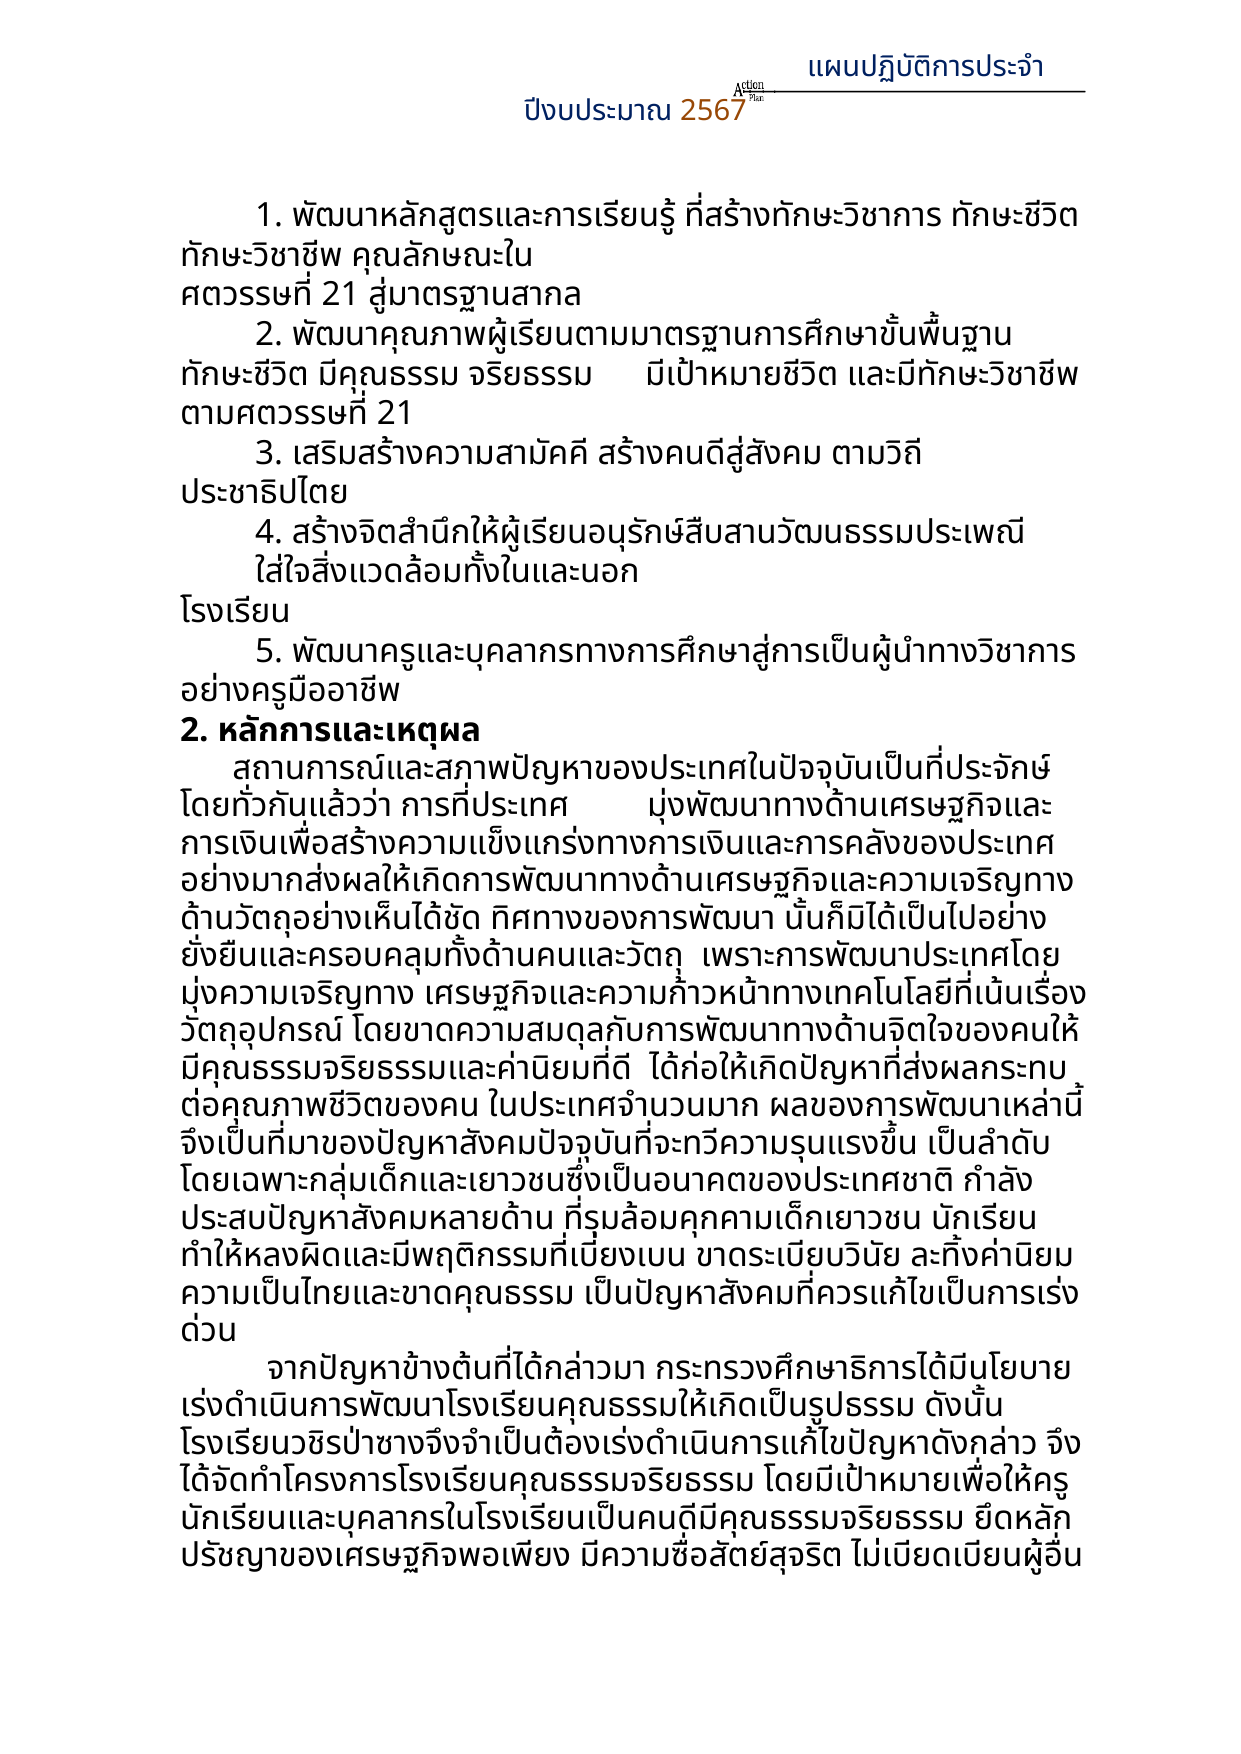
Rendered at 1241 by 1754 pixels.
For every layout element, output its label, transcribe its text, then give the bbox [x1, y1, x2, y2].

text 2. หลักการและเหตุผล [180, 709, 1090, 749]
text สถานการณ์และสภาพปัญหาของประเทศในปัจจุบันเป็นที่ประจักษ์โดยทั่วกันแล้วว่า การที่ประเทศ มุ่งพัฒนาทางด้านเศรษฐกิจและการเงินเพื่อสร้างความแข็งแกร่งทางการเงินและการคลังของประเทศอย่างมากส่งผลให้เกิดการพัฒนาทางด้านเศรษฐกิจและความเจริญทางด้านวัตถุอย่างเห็นได้ชัด ทิศทางของการพัฒนา นั้นก็มิได้เป็นไปอย่างยั่งยืนและครอบคลุมทั้งด้านคนและวัตถุ เพราะการพัฒนาประเทศโดยมุ่งความเจริญทาง เศรษฐกิจและความก้าวหน้าทางเทคโนโลยีที่เน้นเรื่องวัตถุอุปกรณ์ โดยขาดความสมดุลกับการพัฒนาทางด้านจิตใจของคนให้มีคุณธรรมจริยธรรมและค่านิยมที่ดี ได้ก่อให้เกิดปัญหาที่ส่งผลกระทบต่อคุณภาพชีวิตของคน ในประเทศจำนวนมาก ผลของการพัฒนาเหล่านี้จึงเป็นที่มาของปัญหาสังคมปัจจุบันที่จะทวีความรุนแรงขึ้น เป็นลำดับ โดยเฉพาะกลุ่มเด็กและเยาวชนซึ่งเป็นอนาคตของประเทศชาติ กำลังประสบปัญหาสังคมหลายด้าน ที่รุมล้อมคุกคามเด็กเยาวชน นักเรียน ทำให้หลงผิดและมีพฤติกรรมที่เบี่ยงเบน ขาดระเบียบวินัย ละทิ้งค่านิยมความเป็นไทยและขาดคุณธรรม เป็นปัญหาสังคมที่ควรแก้ไขเป็นการเร่งด่วน [180, 749, 1090, 1349]
text 2. พัฒนาคุณภาพผู้เรียนตามมาตรฐานการศึกษาขั้นพื้นฐาน ทักษะชีวิต มีคุณธรรม จริยธรรม มีเป้าหมายชีวิต และมีทักษะวิชาชีพตามศตวรรษที่ 21 [180, 314, 1090, 432]
picture [721, 76, 1088, 107]
text 4. สร้างจิตสำนึกให้ผู้เรียนอนุรักษ์สืบสานวัฒนธรรมประเพณี ใส่ใจสิ่งแวดล้อมทั้งในและนอก [246, 512, 1090, 591]
text โรงเรียน [180, 591, 1090, 630]
text 1. พัฒนาหลักสูตรและการเรียนรู้ ที่สร้างทักษะวิชาการ ทักษะชีวิต ทักษะวิชาชีพ คุณลักษณะใน [180, 195, 1090, 274]
text 5. พัฒนาครูและบุคลากรทางการศึกษาสู่การเป็นผู้นำทางวิชาการอย่างครูมืออาชีพ [180, 630, 1090, 709]
text ศตวรรษที่ 21 สู่มาตรฐานสากล [180, 274, 1090, 314]
text 3. เสริมสร้างความสามัคคี สร้างคนดีสู่สังคม ตามวิถีประชาธิปไตย [180, 432, 1090, 512]
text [180, 1349, 1090, 1574]
